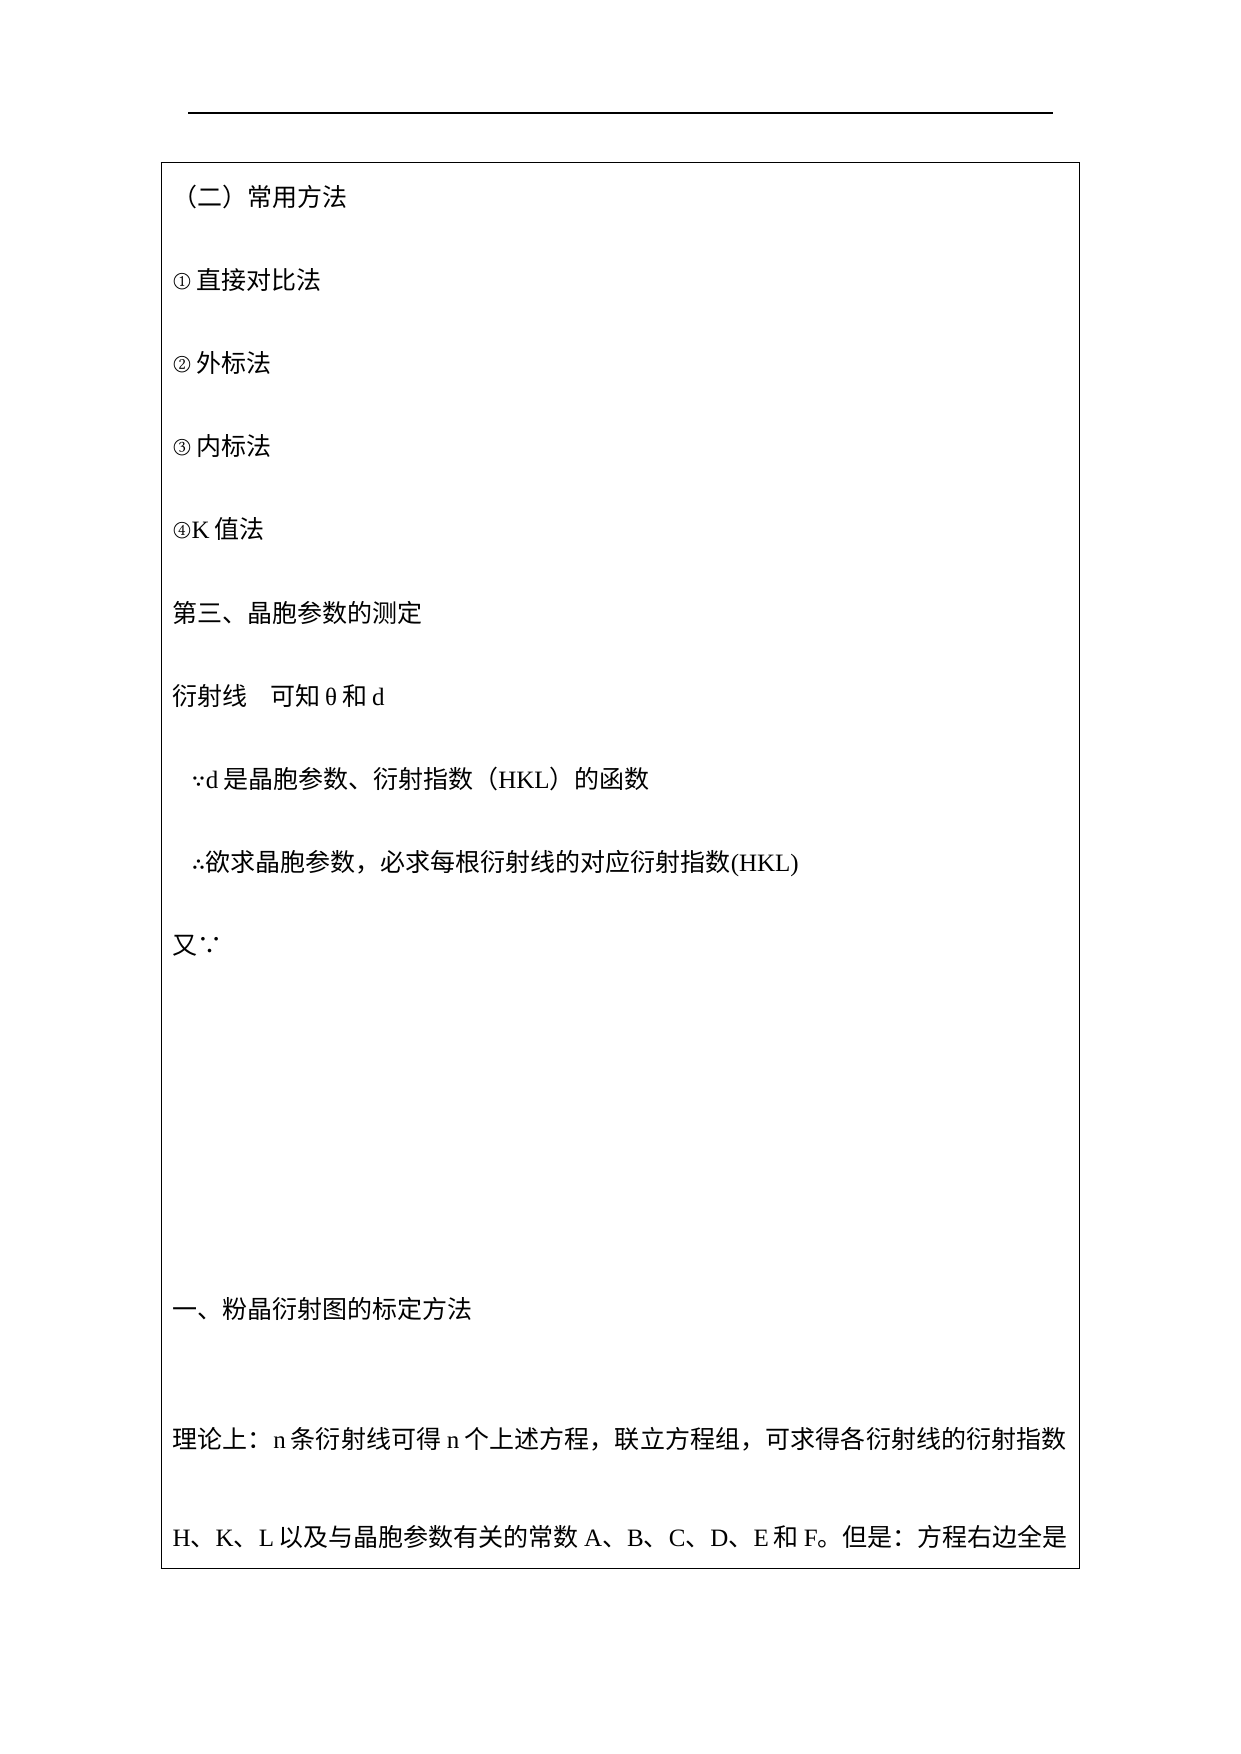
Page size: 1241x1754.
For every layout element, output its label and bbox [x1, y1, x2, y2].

table_cell [162, 163, 1079, 1568]
